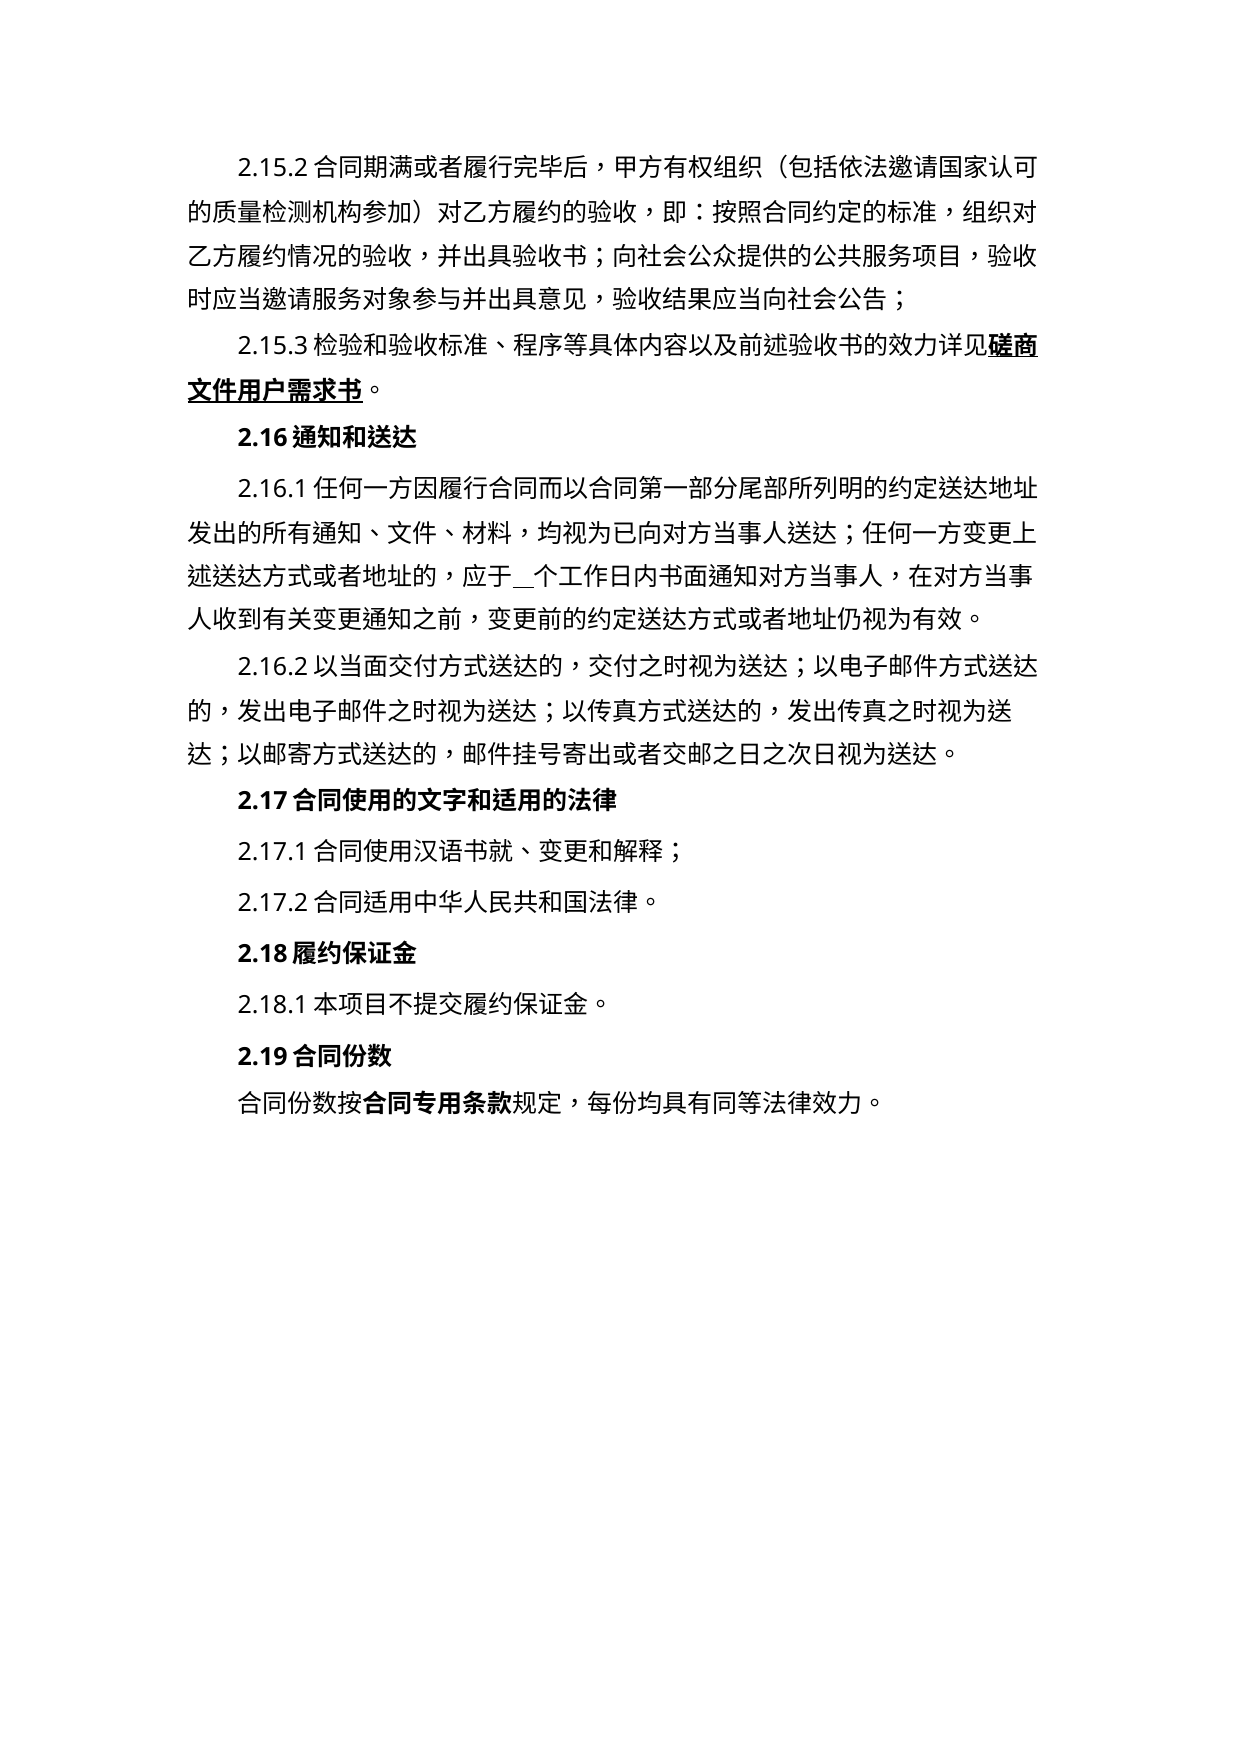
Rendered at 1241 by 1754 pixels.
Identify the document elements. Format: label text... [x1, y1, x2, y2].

text 2.16.1任何一方因履行合同而以合同第一部分尾部所列明的约定送达地址发出的所有通知、文件、材料，均视为已向对方当事人送达；任何一方变更上述送达方式或者地址的，应于 个工作日内书面通知对方当事人，在对方当事人收到有关变更通知之前，变更前的约定送达方式或者地址仍视为有效。 [187, 470, 1053, 634]
text 2.18.1本项目不提交履约保证金。 [187, 987, 1053, 1021]
text 2.16.2以当面交付方式送达的，交付之时视为送达；以电子邮件方式送达的，发出电子邮件之时视为送达；以传真方式送达的，发出传真之时视为送达；以邮寄方式送达的，邮件挂号寄出或者交邮之日之次日视为送达。 [187, 648, 1053, 768]
text 合同份数按合同专用条款规定，每份均具有同等法律效力。 [187, 1089, 1053, 1118]
text 2.19合同份数 [187, 1038, 1053, 1072]
text 2.15.3检验和验收标准、程序等具体内容以及前述验收书的效力详见磋商文件用户需求书。 [187, 328, 1053, 405]
text 2.15.2合同期满或者履行完毕后，甲方有权组织（包括依法邀请国家认可的质量检测机构参加）对乙方履约的验收，即：按照合同约定的标准，组织对乙方履约情况的验收，并出具验收书；向社会公众提供的公共服务项目，验收时应当邀请服务对象参与并出具意见，验收结果应当向社会公告； [187, 150, 1053, 313]
text 2.17.1合同使用汉语书就、变更和解释； [187, 834, 1053, 868]
text 2.16通知和送达 [187, 419, 1053, 453]
text 2.18履约保证金 [187, 936, 1053, 970]
text 2.17.2合同适用中华人民共和国法律。 [187, 885, 1053, 919]
text 2.17合同使用的文字和适用的法律 [187, 783, 1053, 817]
